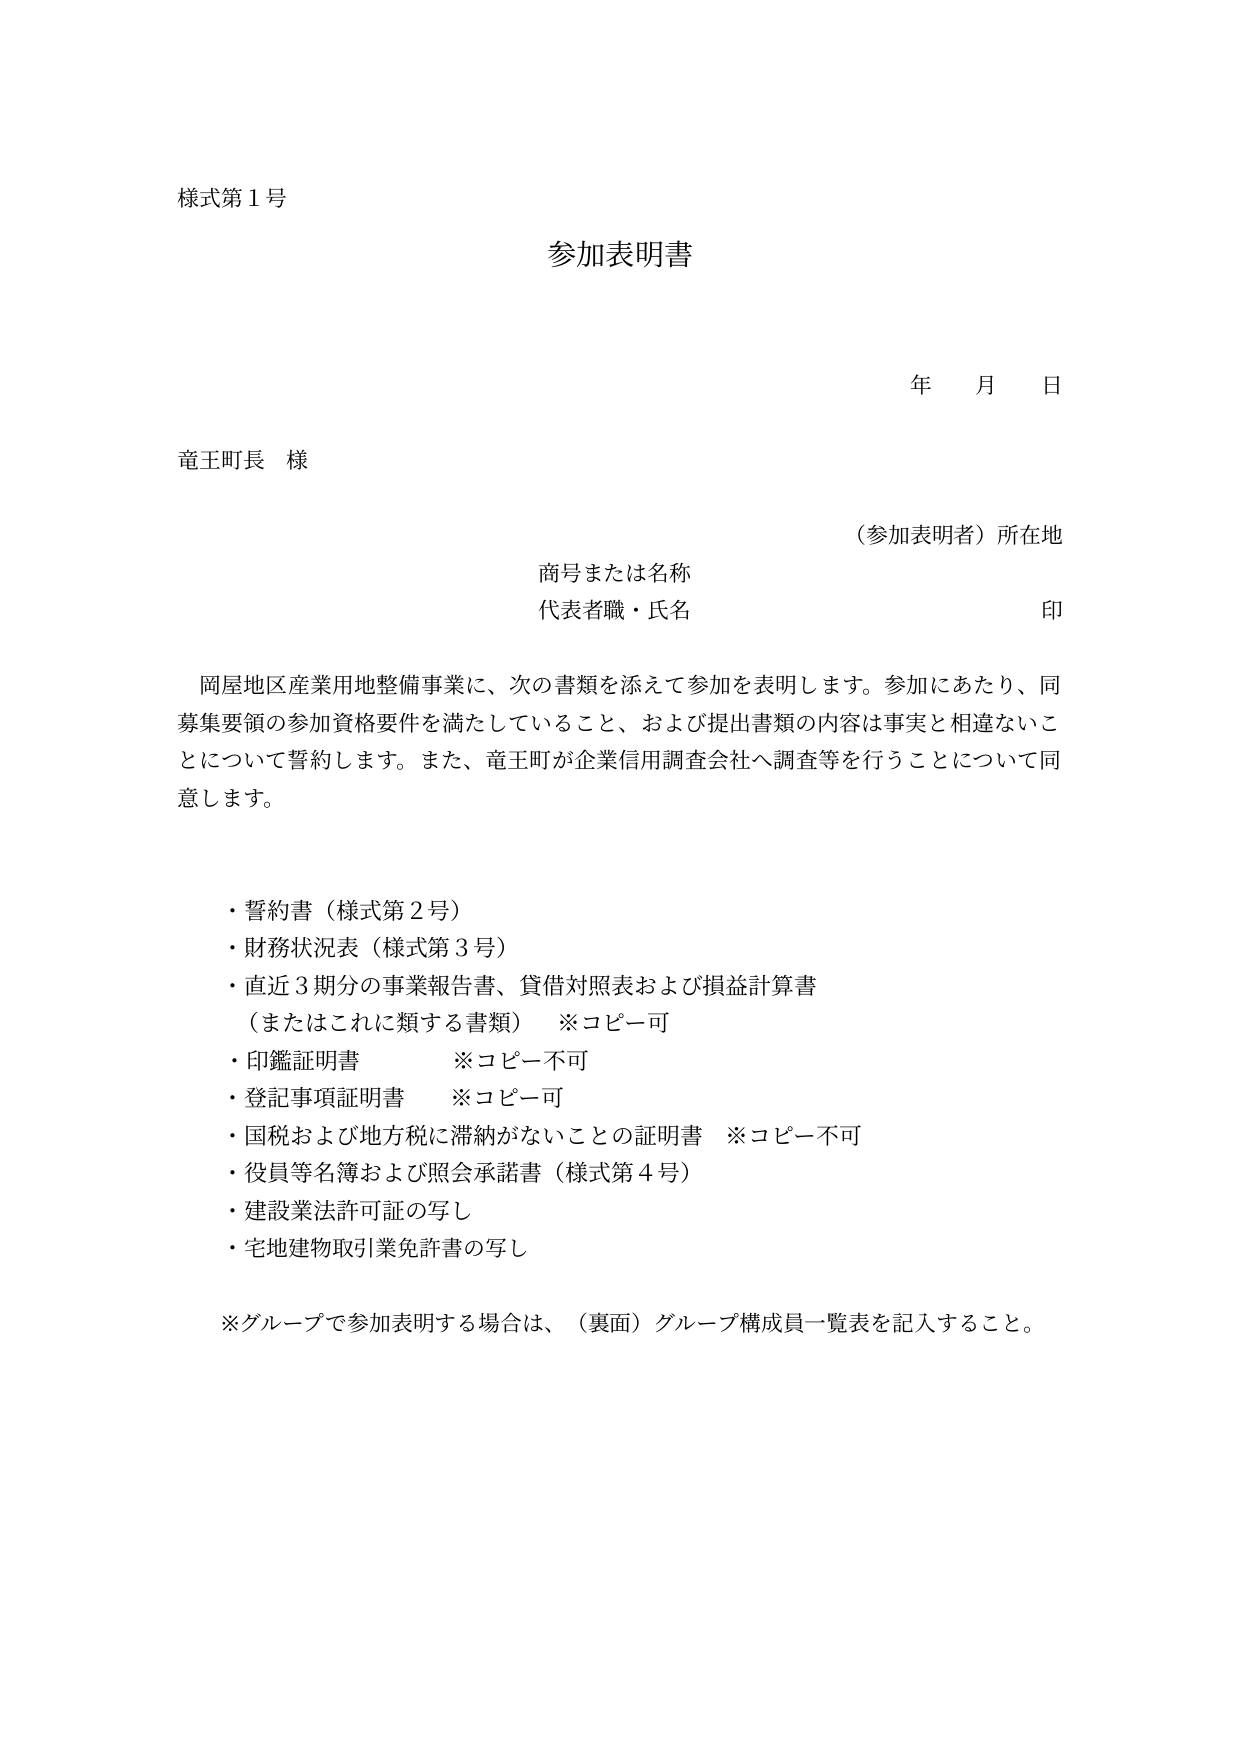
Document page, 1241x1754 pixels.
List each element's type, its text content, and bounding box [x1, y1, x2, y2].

text ・建設業法許可証の写し [177, 1191, 1063, 1228]
text ・財務状況表（様式第３号） [177, 928, 1063, 966]
text 代表者職・氏名 印 [177, 591, 1063, 628]
text 商号または名称 [177, 553, 976, 591]
text ・役員等名簿および照会承諾書（様式第４号） [177, 1153, 1063, 1191]
text ・印鑑証明書 ※コピー不可 [177, 1041, 1063, 1078]
text 岡屋地区産業用地整備事業に、次の書類を添えて参加を表明します。参加にあたり、同募集要領の参加資格要件を満たしていること、および提出書類の内容は事実と相違ないことについて誓約します。また、竜王町が企業信用調査会社へ調査等を行うことについて同意します。 [177, 666, 1063, 816]
text ※グループで参加表明する場合は、（裏面）グループ構成員一覧表を記入すること。 [177, 1303, 1063, 1341]
text 竜王町長 様 [177, 441, 1063, 478]
text 様式第１号 [177, 178, 1063, 216]
text ・登記事項証明書 ※コピー可 [177, 1078, 1063, 1116]
text ・宅地建物取引業免許書の写し [177, 1228, 1063, 1266]
text 年 月 日 [177, 366, 1063, 403]
text （またはこれに類する書類） ※コピー可 [177, 1003, 1063, 1041]
text （参加表明者）所在地 [177, 516, 1063, 553]
text ・国税および地方税に滞納がないことの証明書 ※コピー不可 [177, 1116, 1063, 1153]
text ・誓約書（様式第２号） [177, 891, 1063, 928]
text ・直近３期分の事業報告書、貸借対照表および損益計算書 [177, 966, 1063, 1003]
text 参加表明書 [177, 216, 1063, 291]
